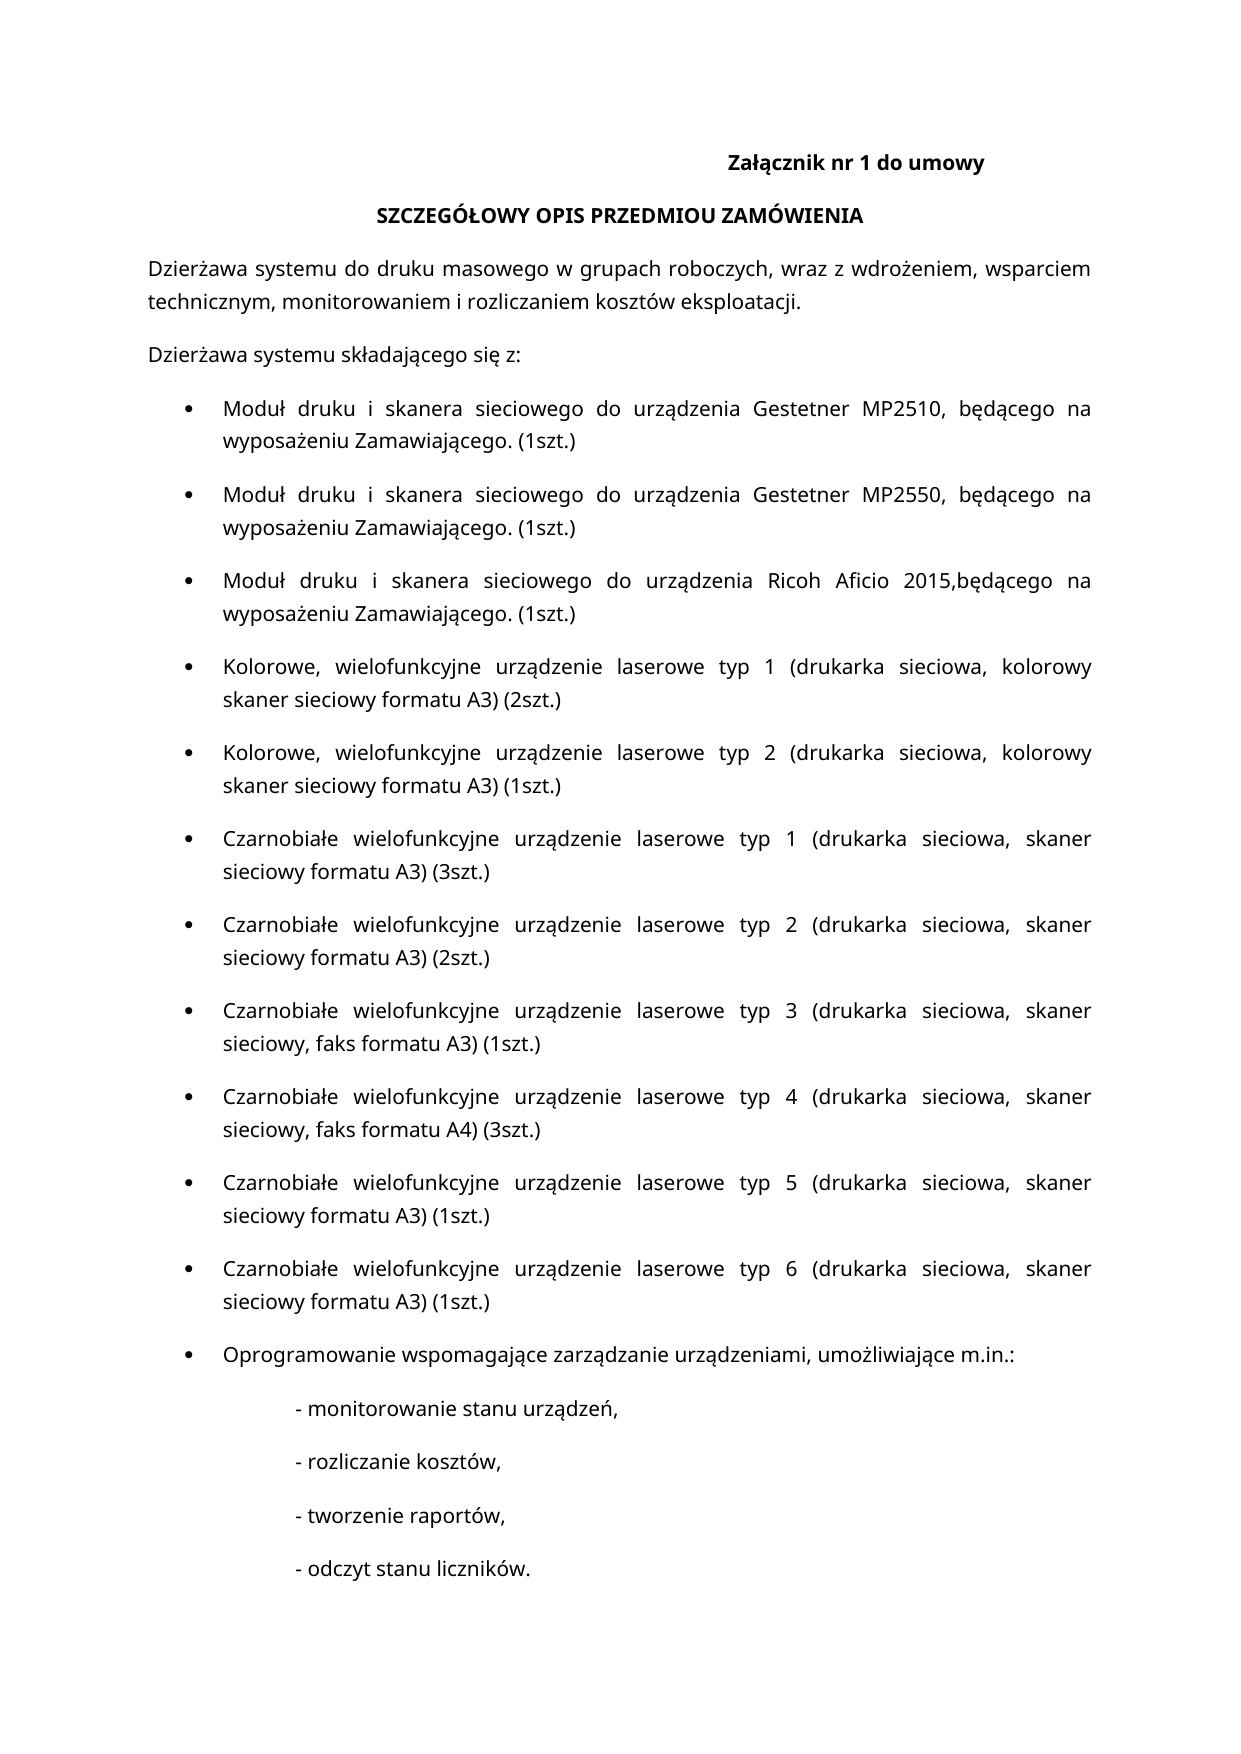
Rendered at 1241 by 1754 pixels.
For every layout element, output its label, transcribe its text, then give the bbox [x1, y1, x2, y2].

list - odczyt stanu liczników. [223, 1554, 1093, 1583]
list Moduł druku i skanera sieciowego do urządzenia Ricoh Aficio 2015,będącego na wyposażeniu Zamawiającego. (1szt.) [185, 566, 1093, 627]
list Moduł druku i skanera sieciowego do urządzenia Gestetner MP2550, będącego na wyposażeniu Zamawiającego. (1szt.) [185, 480, 1093, 541]
list Moduł druku i skanera sieciowego do urządzenia Gestetner MP2510, będącego na wyposażeniu Zamawiającego. (1szt.) [185, 394, 1093, 455]
list Kolorowe, wielofunkcyjne urządzenie laserowe typ 2 (drukarka sieciowa, kolorowy skaner sieciowy formatu A3) (1szt.) [185, 738, 1093, 799]
list - tworzenie raportów, [223, 1501, 1093, 1529]
text Dzierżawa systemu do druku masowego w grupach roboczych, wraz z wdrożeniem, wsparciem technicznym, monitorowaniem i rozliczaniem kosztów eksploatacji. [148, 254, 1093, 316]
text Dzierżawa systemu składającego się z: [148, 341, 1093, 369]
list Czarnobiałe wielofunkcyjne urządzenie laserowe typ 2 (drukarka sieciowa, skaner sieciowy formatu A3) (2szt.) [185, 910, 1093, 971]
list Czarnobiałe wielofunkcyjne urządzenie laserowe typ 6 (drukarka sieciowa, skaner sieciowy formatu A3) (1szt.) [185, 1254, 1093, 1315]
list Oprogramowanie wspomagające zarządzanie urządzeniami, umożliwiające m.in.: [185, 1340, 1093, 1369]
list Kolorowe, wielofunkcyjne urządzenie laserowe typ 1 (drukarka sieciowa, kolorowy skaner sieciowy formatu A3) (2szt.) [185, 652, 1093, 713]
list - rozliczanie kosztów, [223, 1447, 1093, 1476]
list - monitorowanie stanu urządzeń, [223, 1394, 1093, 1422]
list Czarnobiałe wielofunkcyjne urządzenie laserowe typ 4 (drukarka sieciowa, skaner sieciowy, faks formatu A4) (3szt.) [185, 1082, 1093, 1143]
text SZCZEGÓŁOWY OPIS PRZEDMIOU ZAMÓWIENIA [148, 201, 1093, 229]
list Czarnobiałe wielofunkcyjne urządzenie laserowe typ 1 (drukarka sieciowa, skaner sieciowy formatu A3) (3szt.) [185, 824, 1093, 885]
list Czarnobiałe wielofunkcyjne urządzenie laserowe typ 5 (drukarka sieciowa, skaner sieciowy formatu A3) (1szt.) [185, 1168, 1093, 1229]
list Czarnobiałe wielofunkcyjne urządzenie laserowe typ 3 (drukarka sieciowa, skaner sieciowy, faks formatu A3) (1szt.) [185, 996, 1093, 1057]
text Załącznik nr 1 do umowy [546, 148, 1093, 176]
